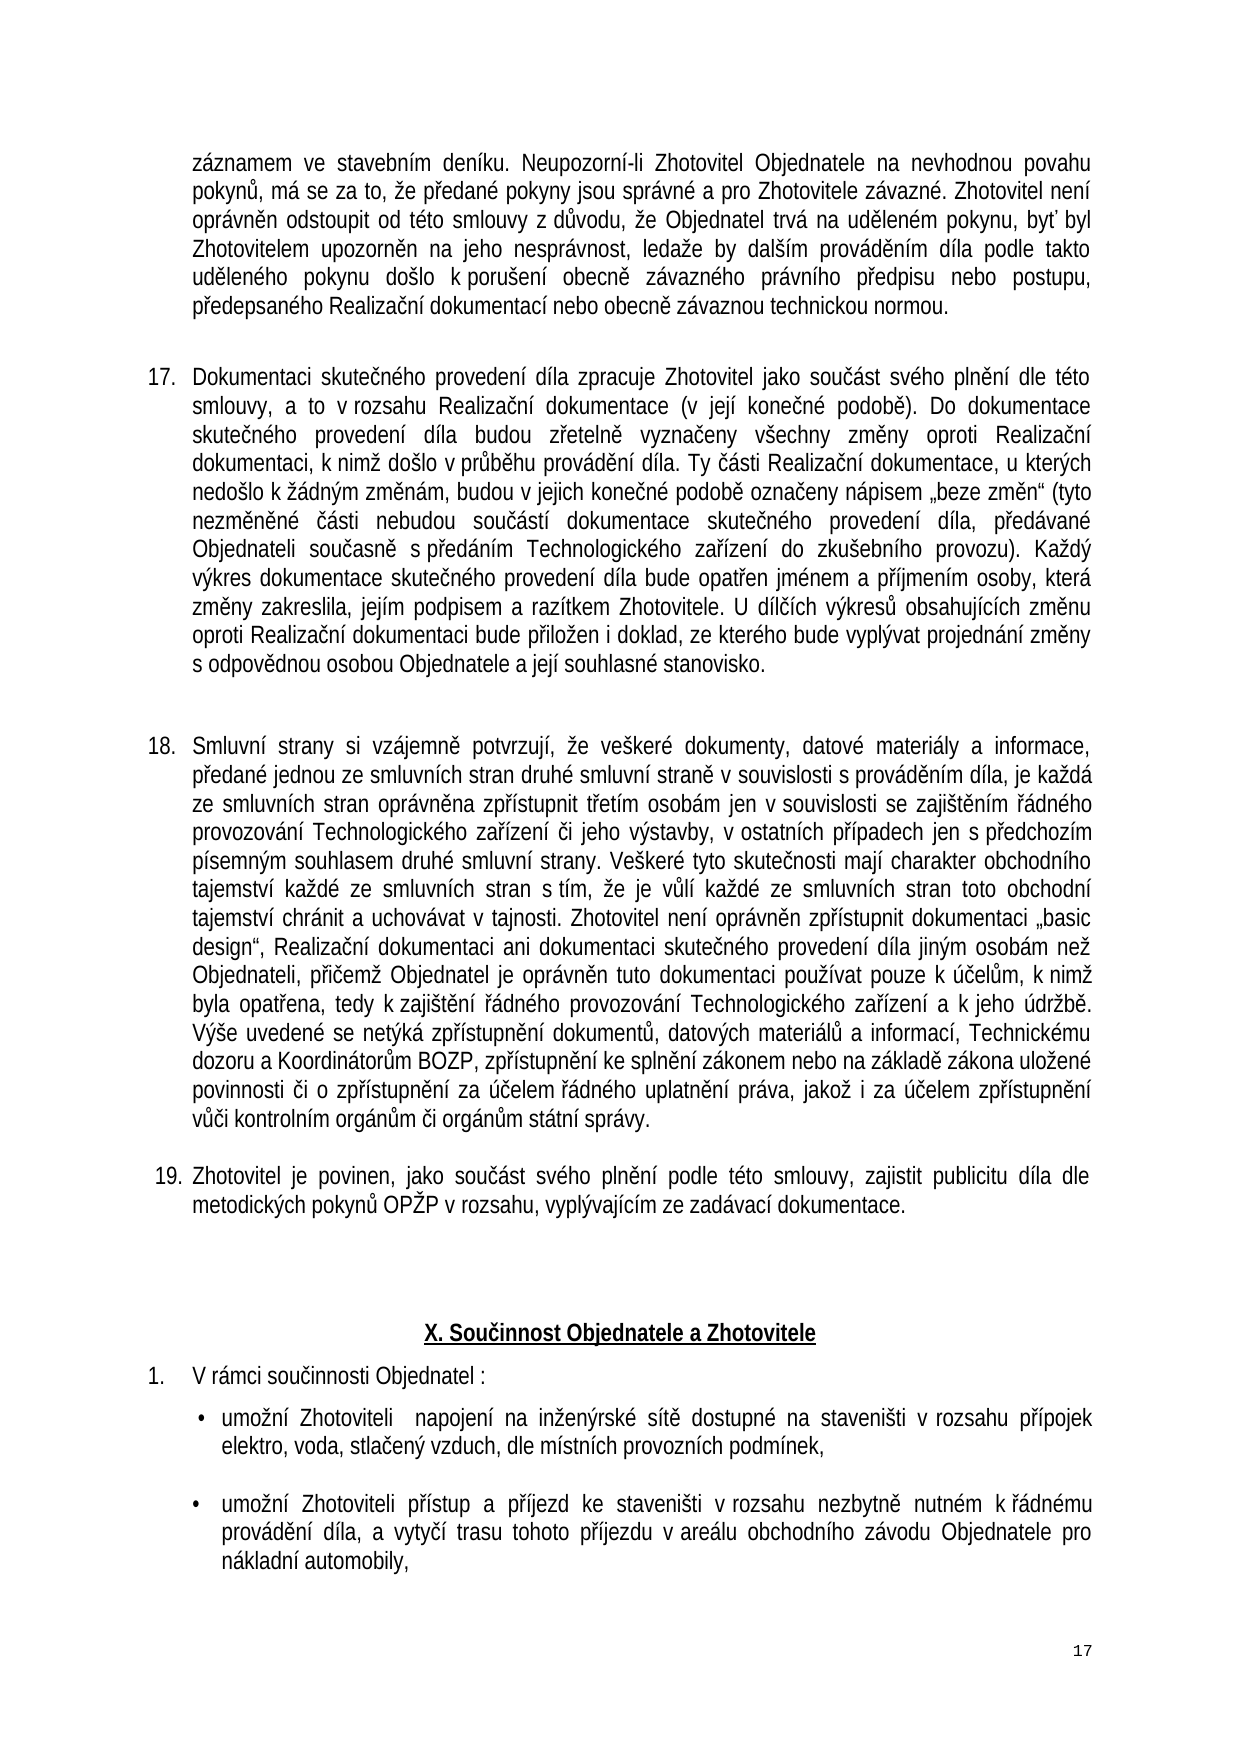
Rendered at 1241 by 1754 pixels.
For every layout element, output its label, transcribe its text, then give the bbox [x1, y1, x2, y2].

text • umožní Zhotoviteli přístup a příjezd ke staveništi v rozsahu nezbytně nutném k řádnému provádění díla, a vytyčí trasu tohoto příjezdu v areálu obchodního závodu Objednatele pro nákladní automobily, [192, 1488, 1093, 1574]
subtitle X. Součinnost Objednatele a Zhotovitele [148, 1318, 1093, 1347]
list • umožní Zhotoviteli napojení na inženýrské sítě dostupné na staveništi v rozsahu přípojek elektro, voda, stlačený vzduch, dle místních provozních podmínek, [192, 1402, 1093, 1460]
list V rámci součinnosti Objednatel : [148, 1361, 1093, 1390]
list Zhotovitel je povinen, jako součást svého plnění podle této smlouvy, zajistit publicitu díla dle metodických pokynů OPŽP v rozsahu, vyplývajícím ze zadávací dokumentace. [154, 1161, 1093, 1218]
list Smluvní strany si vzájemně potvrzují, že veškeré dokumenty, datové materiály a informace, předané jednou ze smluvních stran druhé smluvní straně v souvislosti s prováděním díla, je každá ze smluvních stran oprávněna zpřístupnit třetím osobám jen v souvislosti se zajištěním řádného provozování Technologického zařízení či jeho výstavby, v ostatních případech jen s předchozím písemným souhlasem druhé smluvní strany. Veškeré tyto skutečnosti mají charakter obchodního tajemství každé ze smluvních stran s tím, že je vůlí každé ze smluvních stran toto obchodní tajemství chránit a uchovávat v tajnosti. Zhotovitel není oprávněn zpřístupnit dokumentaci „basic design“, Realizační dokumentaci ani dokumentaci skutečného provedení díla jiným osobám než Objednateli, přičemž Objednatel je oprávněn tuto dokumentaci používat pouze k účelům, k nimž byla opatřena, tedy k zajištění řádného provozování Technologického zařízení a k jeho údržbě. Výše uvedené se netýká zpřístupnění dokumentů, datových materiálů a informací, Technickému dozoru a Koordinátorům BOZP, zpřístupnění ke splnění zákonem nebo na základě zákona uložené povinnosti či o zpřístupnění za účelem řádného uplatnění práva, jakož i za účelem zpřístupnění vůči kontrolním orgánům či orgánům státní správy. [148, 731, 1093, 1132]
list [148, 148, 1093, 319]
list Dokumentaci skutečného provedení díla zpracuje Zhotovitel jako součást svého plnění dle této smlouvy, a to v rozsahu Realizační dokumentace (v její konečné podobě). Do dokumentace skutečného provedení díla budou zřetelně vyznačeny všechny změny oproti Realizační dokumentaci, k nimž došlo v průběhu provádění díla. Ty části Realizační dokumentace, u kterých nedošlo k žádným změnám, budou v jejich konečné podobě označeny nápisem „beze změn“ (tyto nezměněné části nebudou součástí dokumentace skutečného provedení díla, předávané Objednateli současně s předáním Technologického zařízení do zkušebního provozu). Každý výkres dokumentace skutečného provedení díla bude opatřen jménem a příjmením osoby, která změny zakreslila, jejím podpisem a razítkem Zhotovitele. U dílčích výkresů obsahujících změnu oproti Realizační dokumentaci bude přiložen i doklad, ze kterého bude vyplývat projednání změny s odpovědnou osobou Objednatele a její souhlasné stanovisko. [148, 362, 1093, 677]
